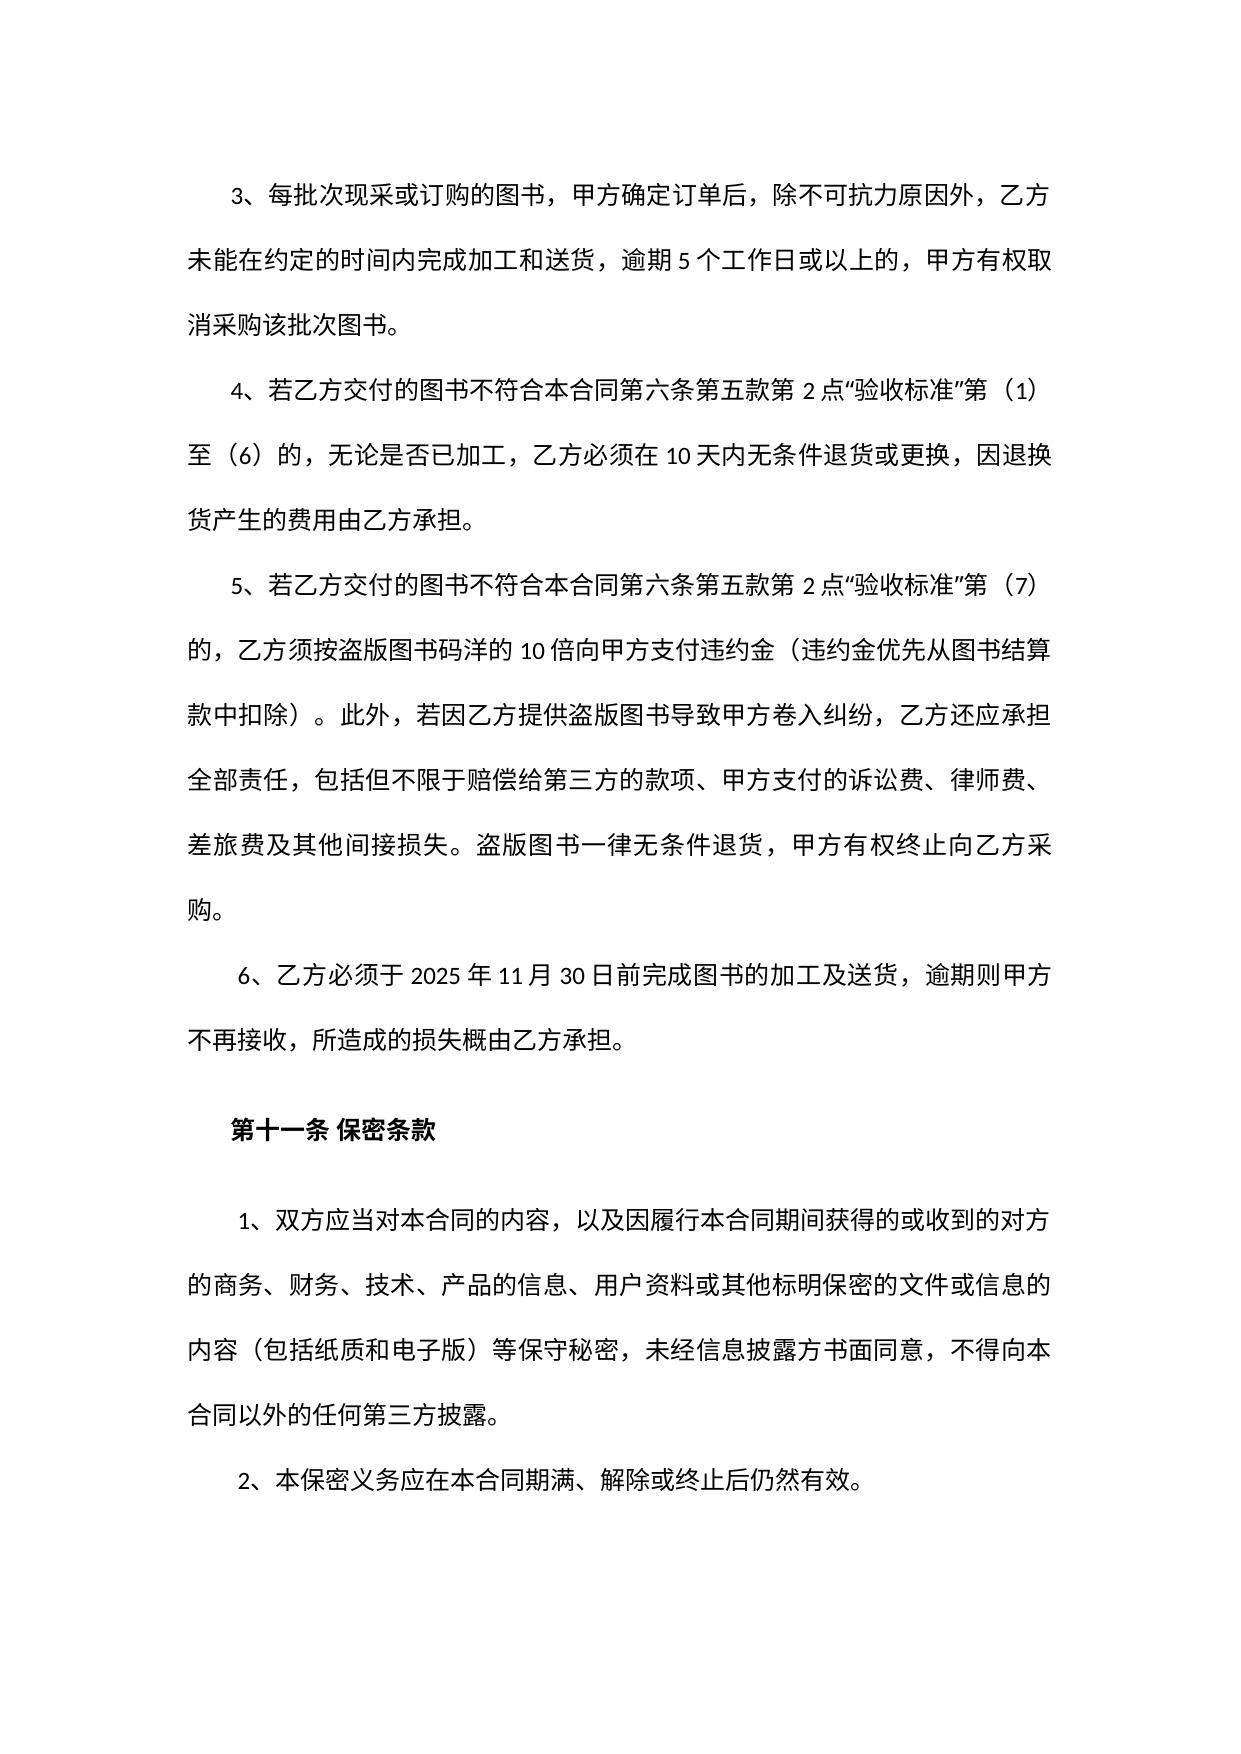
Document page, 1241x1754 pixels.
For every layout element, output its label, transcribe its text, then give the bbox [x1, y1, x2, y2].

text 4、若乙方交付的图书不符合本合同第六条第五款第2点“验收标准”第（1）至（6）的，无论是否已加工，乙方必须在10天内无条件退货或更换，因退换货产生的费用由乙方承担。 [187, 357, 1053, 552]
text 3、每批次现采或订购的图书，甲方确定订单后，除不可抗力原因外，乙方未能在约定的时间内完成加工和送货，逾期5个工作日或以上的，甲方有权取消采购该批次图书。 [187, 162, 1053, 357]
text 1、双方应当对本合同的内容，以及因履行本合同期间获得的或收到的对方的商务、财务、技术、产品的信息、用户资料或其他标明保密的文件或信息的内容（包括纸质和电子版）等保守秘密，未经信息披露方书面同意，不得向本合同以外的任何第三方披露。 [187, 1187, 1053, 1447]
text 2、本保密义务应在本合同期满、解除或终止后仍然有效。 [187, 1447, 1053, 1512]
text 5、若乙方交付的图书不符合本合同第六条第五款第2点“验收标准”第（7）的，乙方须按盗版图书码洋的10倍向甲方支付违约金（违约金优先从图书结算款中扣除）。此外，若因乙方提供盗版图书导致甲方卷入纠纷，乙方还应承担全部责任，包括但不限于赔偿给第三方的款项、甲方支付的诉讼费、律师费、差旅费及其他间接损失。盗版图书一律无条件退货，甲方有权终止向乙方采购。 [187, 552, 1053, 942]
text 第十一条 保密条款 [187, 1097, 1053, 1162]
text 6、乙方必须于2025年11月30日前完成图书的加工及送货，逾期则甲方不再接收，所造成的损失概由乙方承担。 [187, 942, 1053, 1072]
